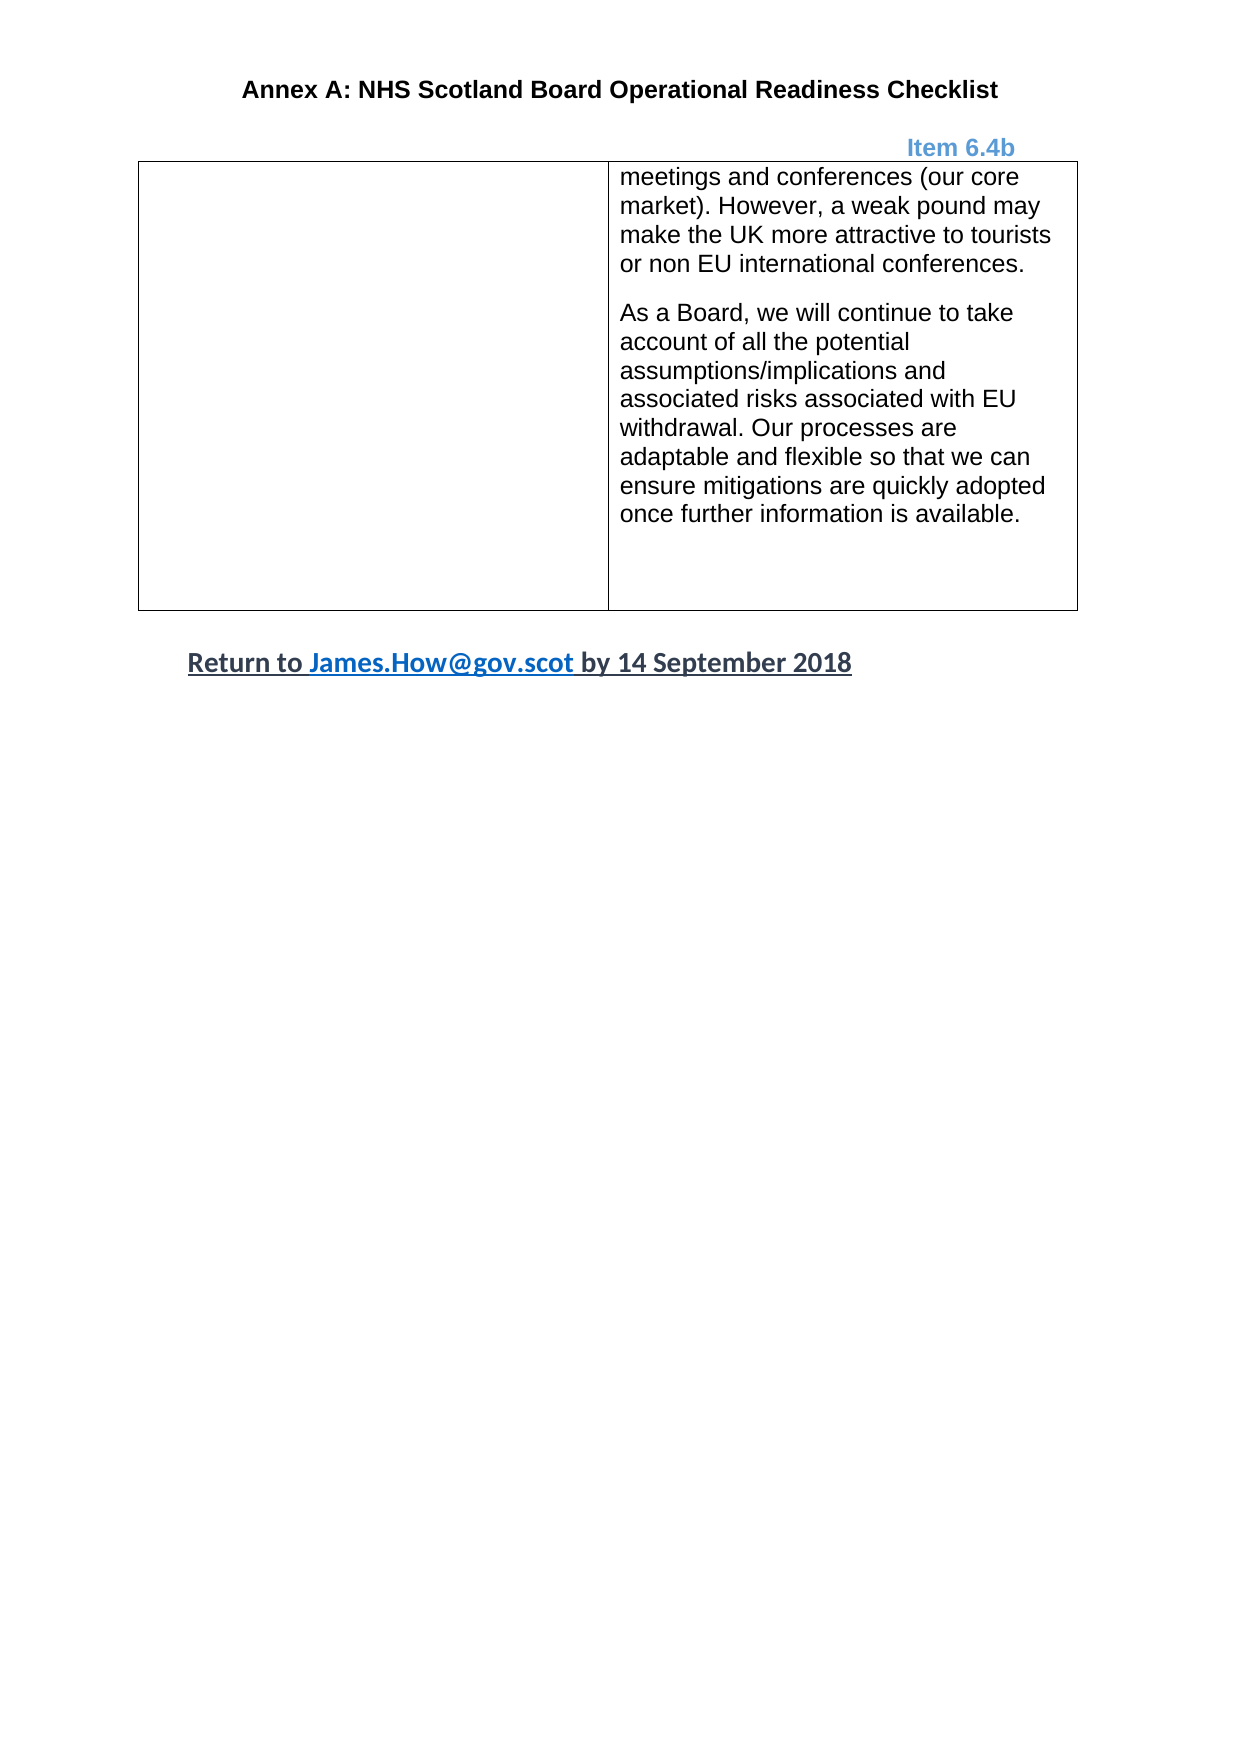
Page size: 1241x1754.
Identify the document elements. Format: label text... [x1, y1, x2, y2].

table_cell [609, 162, 1077, 609]
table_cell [139, 162, 608, 609]
text Return to James.How@gov.scot by 14 September 2018 [187, 644, 1090, 680]
